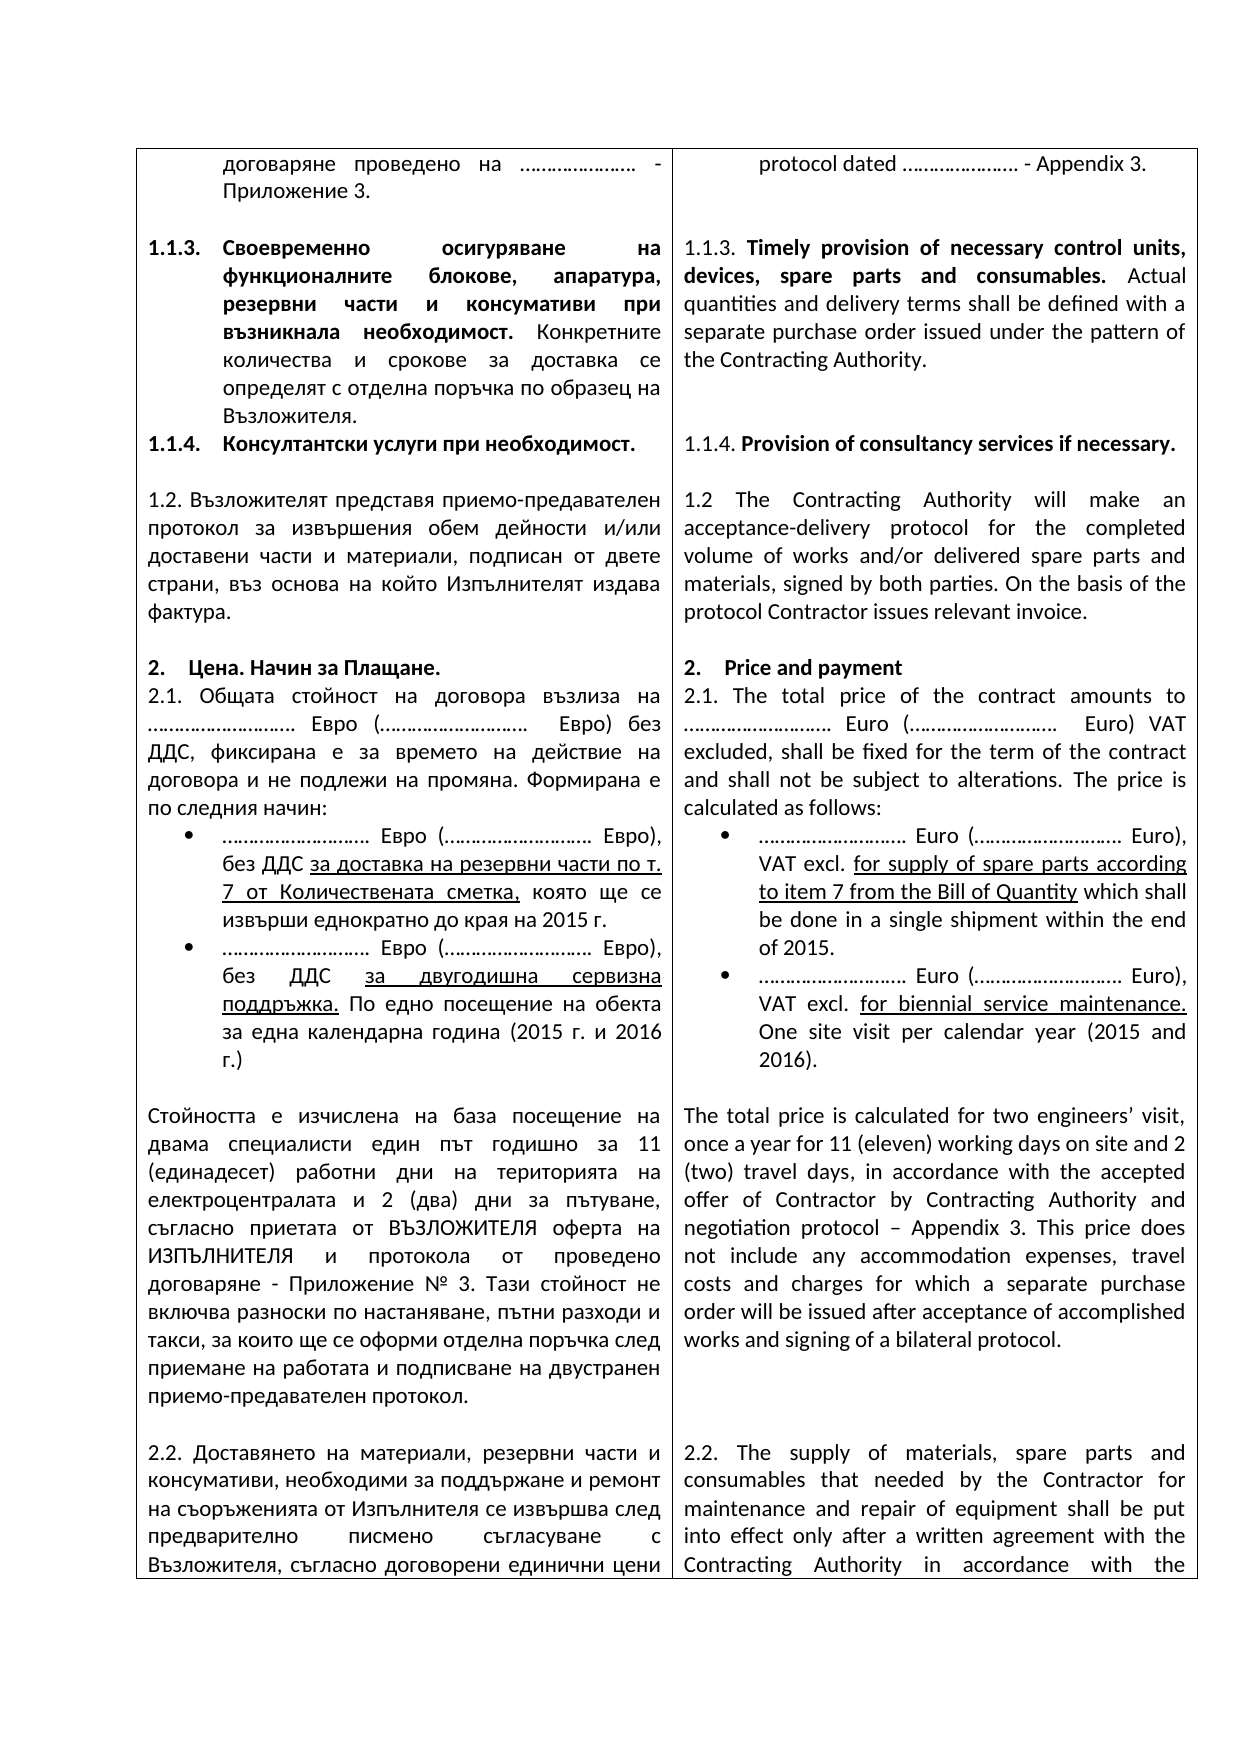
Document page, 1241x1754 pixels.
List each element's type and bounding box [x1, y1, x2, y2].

table_header [673, 149, 1197, 1578]
table_header [137, 149, 672, 1578]
